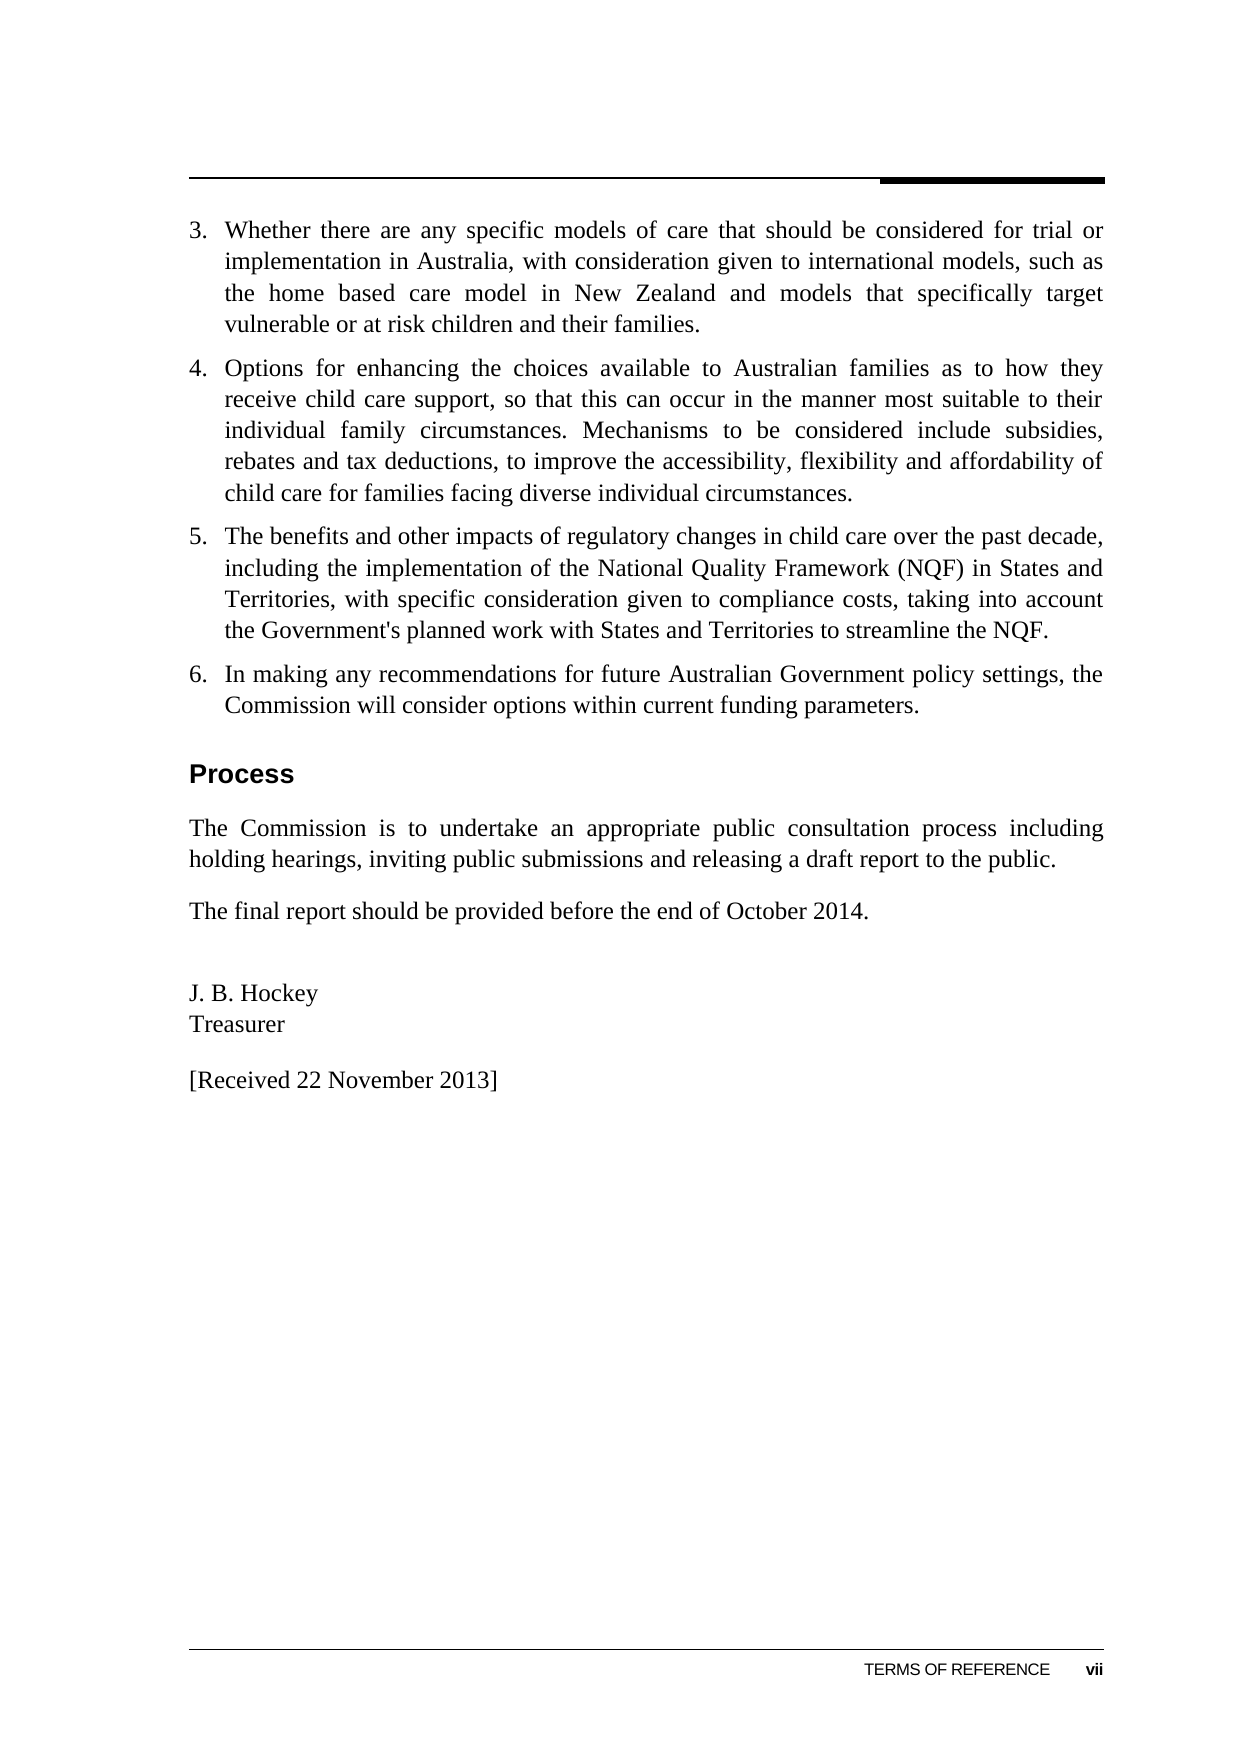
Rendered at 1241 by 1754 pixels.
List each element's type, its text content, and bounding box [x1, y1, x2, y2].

text The final report should be provided before the end of October 2014. [189, 894, 1104, 925]
subtitle Process [189, 756, 1104, 790]
list The benefits and other impacts of regulatory changes in child care over the past decade, including the implementation of the National Quality Framework (NQF) in States and Territories, with specific consideration given to compliance costs, taking into account the Government's planned work with States and Territories to streamline the NQF. [189, 519, 1104, 644]
text The Commission is to undertake an appropriate public consultation process including holding hearings, inviting public submissions and releasing a draft report to the public. [189, 811, 1104, 873]
list Options for enhancing the choices available to Australian families as to how they receive child care support, so that this can occur in the manner most suitable to their individual family circumstances. Mechanisms to be considered include subsidies, rebates and tax deductions, to improve the accessibility, flexibility and affordability of child care for families facing diverse individual circumstances. [189, 350, 1104, 506]
list In making any recommendations for future Australian Government policy settings, the Commission will consider options within current funding parameters. [189, 656, 1104, 719]
text J. B. Hockey Treasurer [189, 975, 1104, 1038]
text [Received 22 November 2013] [189, 1063, 1104, 1094]
list Whether there are any specific models of care that should be considered for trial or implementation in Australia, with consideration given to international models, such as the home based care model in New Zealand and models that specifically target vulnerable or at risk children and their families. [189, 213, 1104, 338]
